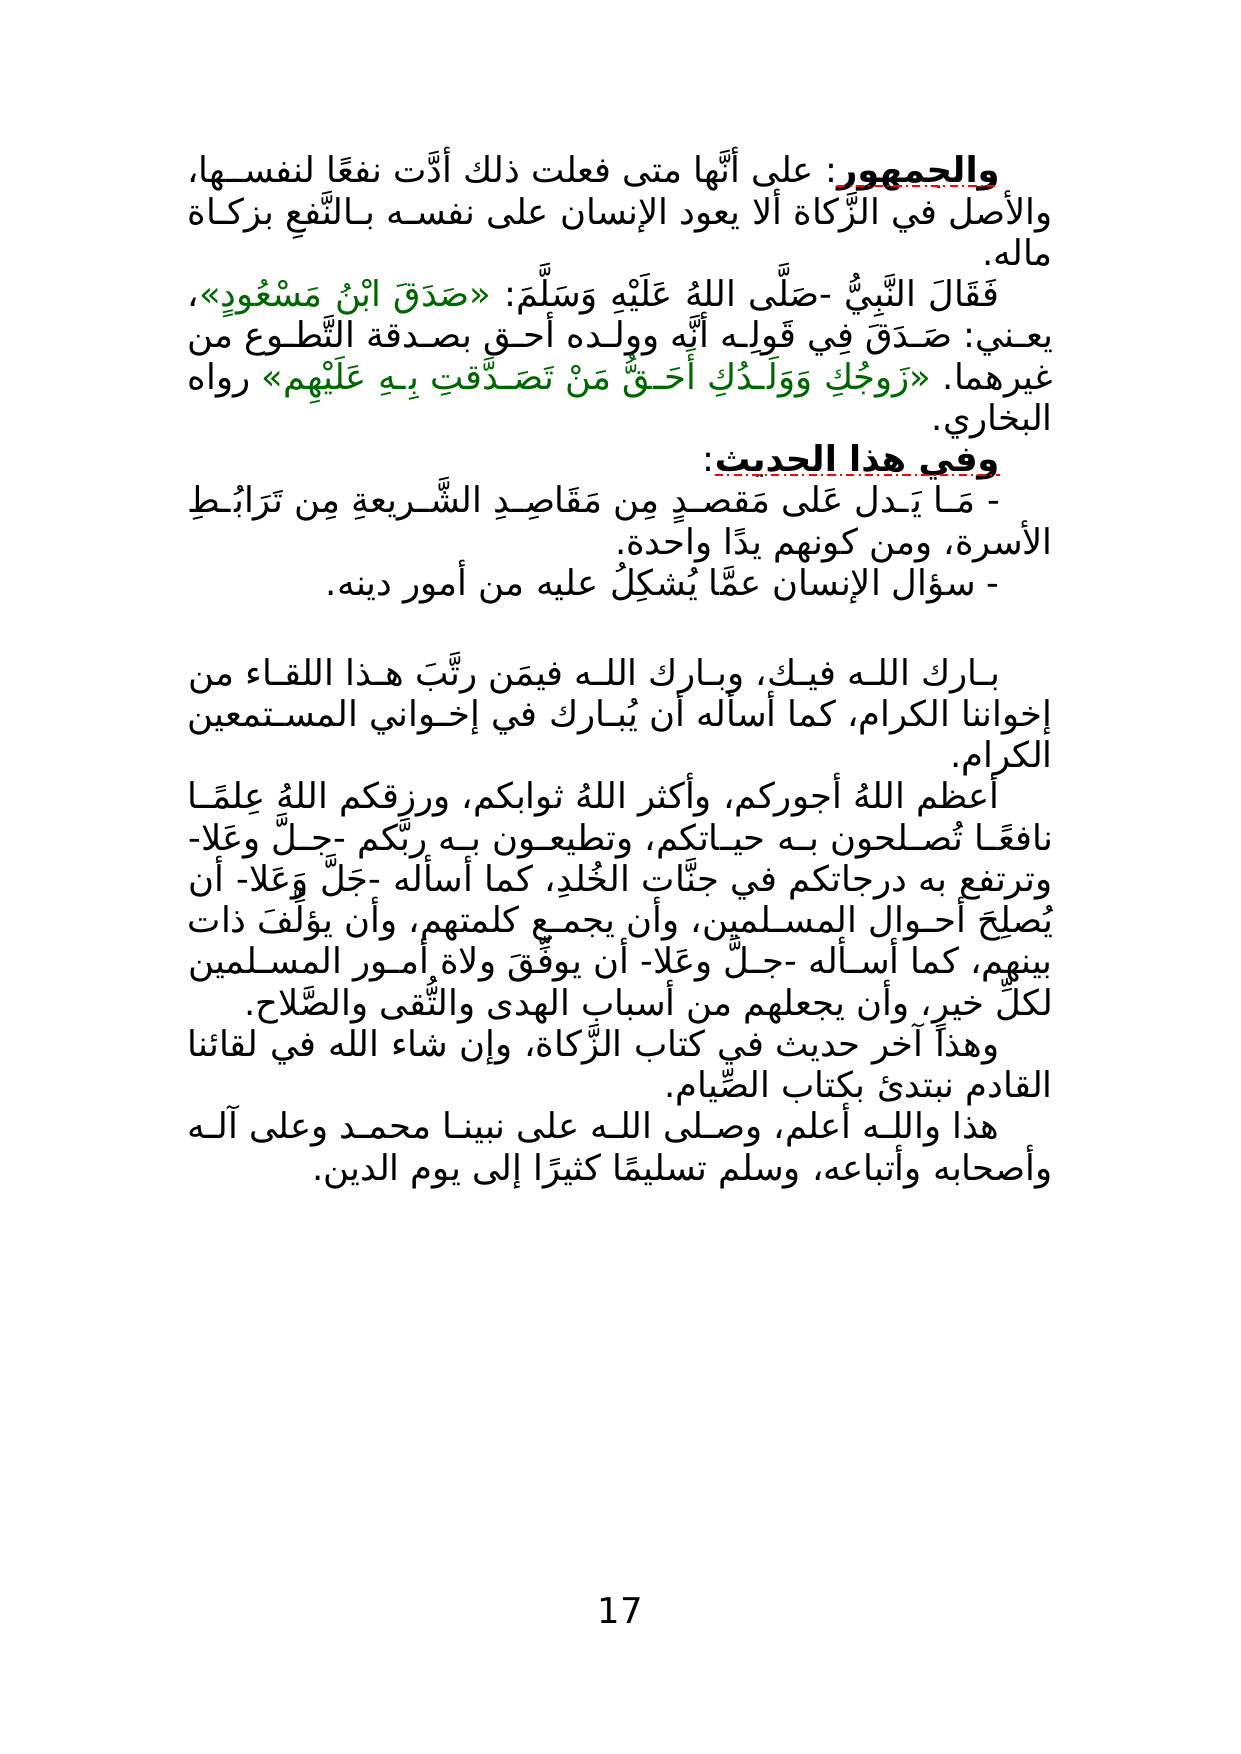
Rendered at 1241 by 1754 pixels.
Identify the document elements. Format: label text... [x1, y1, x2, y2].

text - سؤال الإنسان عمَّا يُشكِلُ عليه من أمور دينه. [187, 562, 1053, 604]
text هذا والله أعلم، وصلى الله على نبينا محمد وعلى آله وأصحابه وأتباعه، وسلم تسليمًا كثيرًا إلى يوم الدين. [187, 1106, 1053, 1188]
text والجمهور: على أنَّها متى فعلت ذلك أدَّت نفعًا لنفسها، والأصل في الزَّكاة ألا يعود الإنسان على نفسه بالنَّفعِ بزكاة ماله. [187, 150, 1053, 274]
text - مَا يَدل عَلى مَقصدٍ مِن مَقَاصِدِ الشَّريعةِ مِن تَرَابُطِ الأسرة، ومن كونهم يدًا واحدة. [187, 480, 1053, 562]
text وهذا آخر حديث في كتاب الزَّكاة، وإن شاء الله في لقائنا القادم نبتدئ بكتاب الصِّيام. [187, 1023, 1053, 1106]
text أعظم اللهُ أجوركم، وأكثر اللهُ ثوابكم، ورزقكم اللهُ عِلمًا نافعًا تُصلحون به حياتكم، وتطيعون به ربَّكم -جلَّ وعَلا- وترتفع به درجاتكم في جنَّات الخُلدِ، كما أسأله -جَلَّ وَعَلا- أن يُصلِحَ أحوال المسلمين، وأن يجمع كلمتهم، وأن يؤلِّفَ ذات بينهم، كما أسأله -جلَّ وعَلا- أن يوفِّقَ ولاة أمور المسلمين لكلِّ خيرٍ، وأن يجعلهم من أسباب الهدى والتُّقى والصَّلاح. [187, 776, 1053, 1023]
text فَقَالَ النَّبِيُّ -صَلَّى اللهُ عَلَيْهِ وَسَلَّمَ: «صَدَقَ ابْنُ مَسْعُودٍ»، يعني: صَدَقَ فِي قَولِه أنَّه وولده أحق بصدقة التَّطوع من غيرهما. «زَوجُكِ وَوَلَدُكِ أَحَقُّ مَنْ تَصَدَّقتِ بِهِ عَلَيْهِم» رواه البخاري. [187, 274, 1053, 439]
text بارك الله فيك، وبارك الله فيمَن رتَّبَ هذا اللقاء من إخواننا الكرام، كما أسأله أن يُبارك في إخواني المستمعين الكرام. [187, 652, 1053, 776]
text وفي هذا الحديث: [187, 439, 1053, 480]
